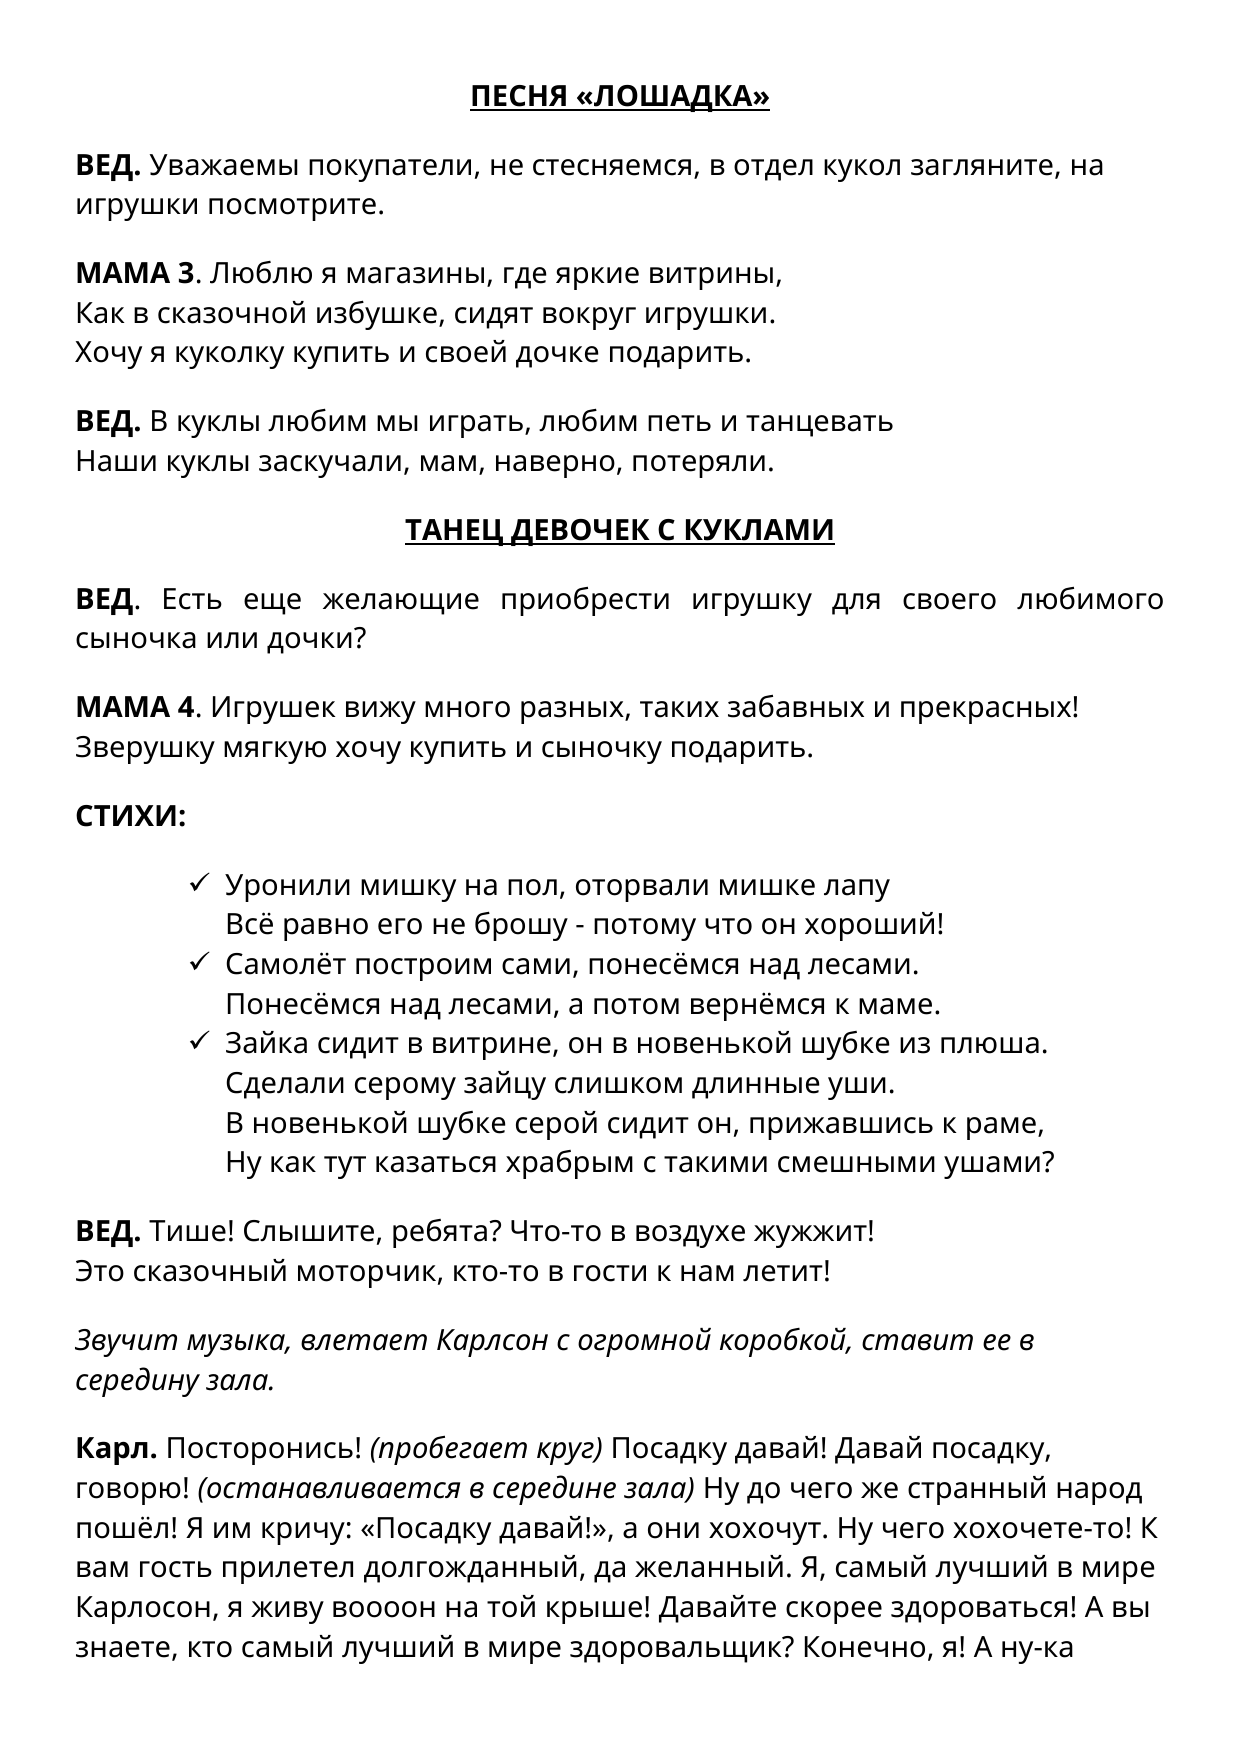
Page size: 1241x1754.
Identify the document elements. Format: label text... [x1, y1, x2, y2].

text ВЕД. В куклы любим мы играть, любим петь и танцевать Наши куклы заскучали, мам, наверно, потеряли. [75, 401, 1165, 480]
text МАМА 4. Игрушек вижу много разных, таких забавных и прекрасных! Зверушку мягкую хочу купить и сыночку подарить. [75, 687, 1165, 766]
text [75, 1486, 1165, 1645]
list Самолёт построим сами, понесёмся над лесами. Понесёмся над лесами, а потом вернёмся к маме. [187, 972, 1165, 1052]
text ВЕД. Уважаемы покупатели, не стесняемся, в отдел кукол загляните, на игрушки посмотрите. [75, 144, 1165, 223]
text СТИХИ: [75, 795, 1165, 835]
text Звучит музыка, влетает Карлсон с огромной коробкой, ставит ее в середину зала. [75, 1377, 1165, 1457]
text ВЕД. Тише! Слышите, ребята? Что-то в воздухе жужжит! Это сказочный моторчик, кто-то в гости к нам летит! [75, 1269, 1165, 1348]
list Уронили мишку на пол, оторвали мишке лапу Всё равно его не брошу - потому что он хороший! [187, 864, 1165, 943]
text ВЕД. Есть еще желающие приобрести игрушку для своего любимого сыночка или дочки? [75, 578, 1165, 657]
text ТАНЕЦ ДЕВОЧЕК С КУКЛАМИ [75, 509, 1165, 549]
text МАМА 3. Люблю я магазины, где яркие витрины, Как в сказочной избушке, сидят вокруг игрушки. Хочу я куколку купить и своей дочке подарить. [75, 252, 1165, 371]
text ПЕСНЯ «ЛОШАДКА» [75, 75, 1165, 115]
list Зайка сидит в витрине, он в новенькой шубке из плюша. Сделали серому зайцу слишком длинные уши. В новенькой шубке серой сидит он, прижавшись к раме, Ну как тут казаться храбрым с такими смешными ушами? [187, 1081, 1165, 1240]
